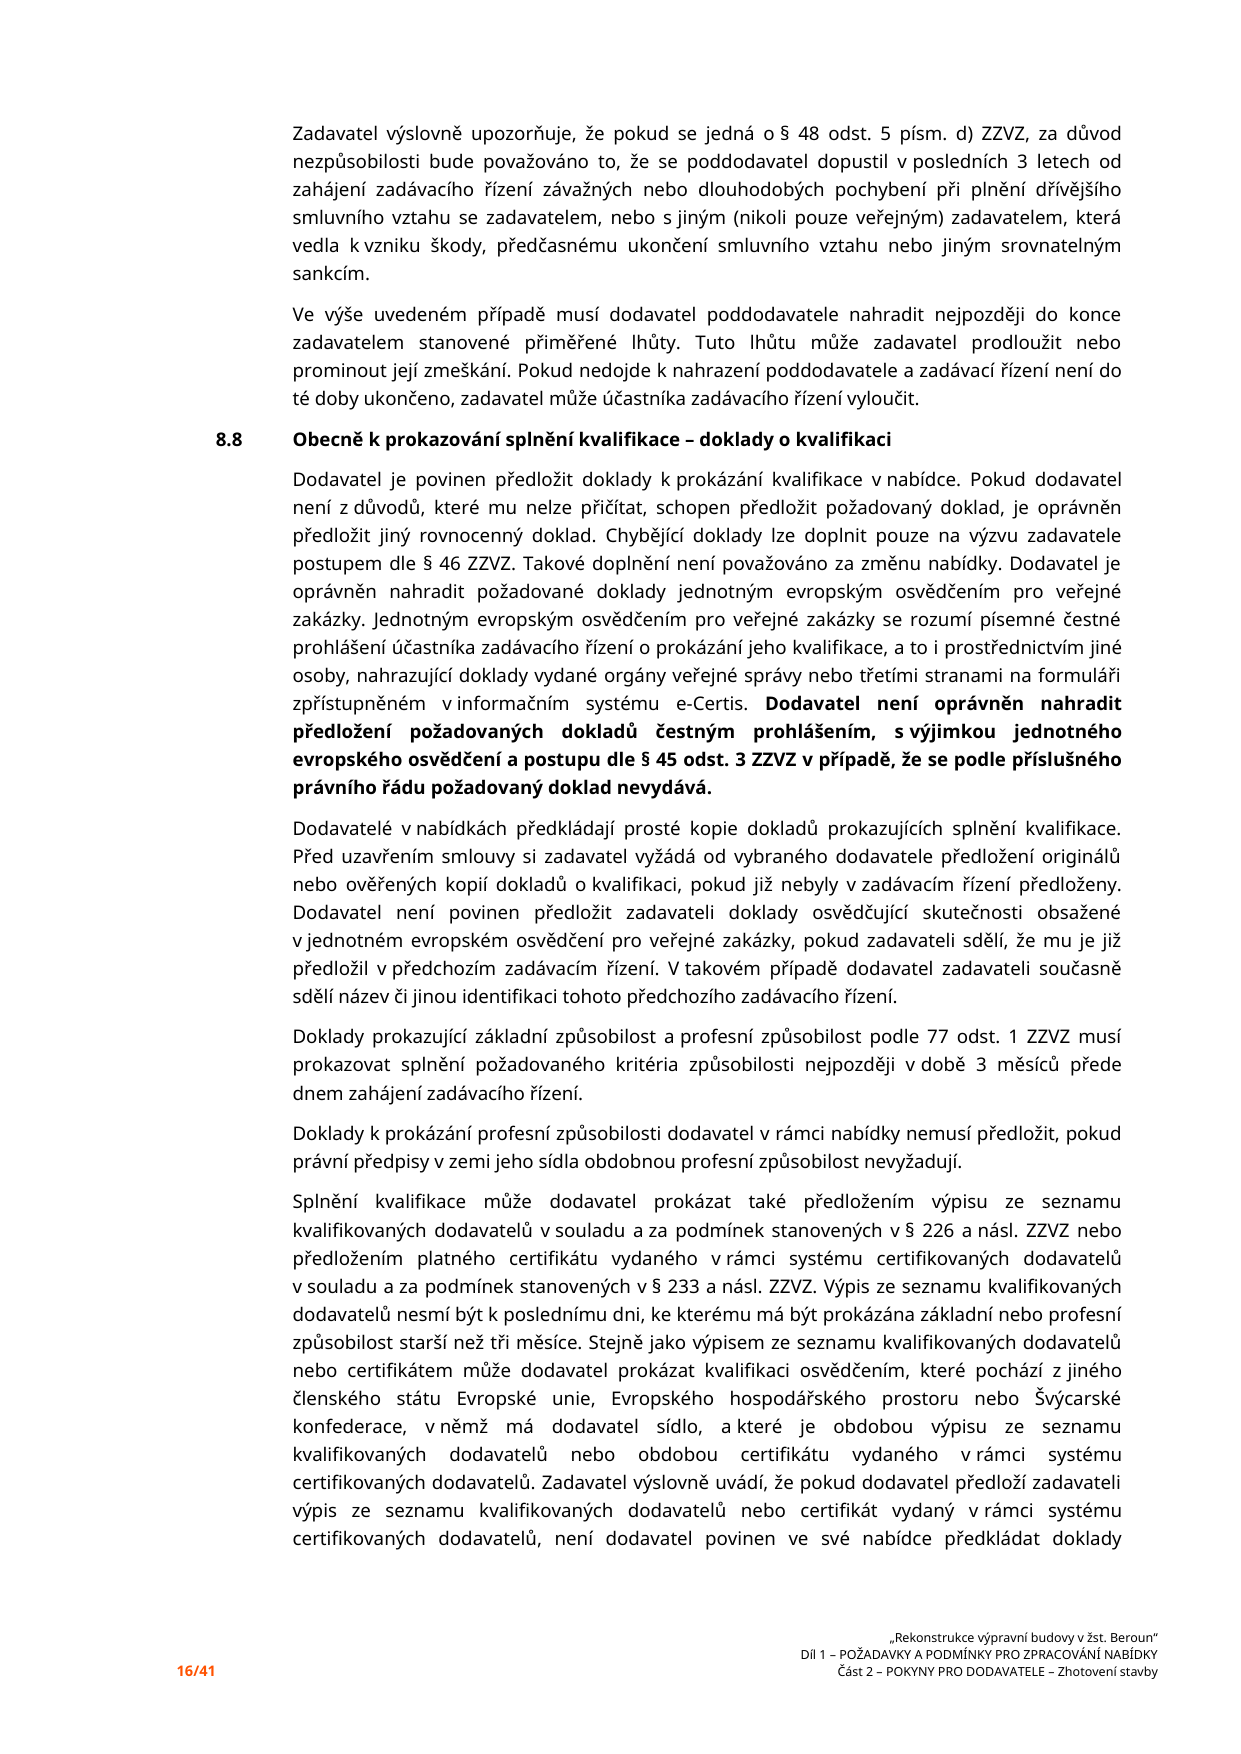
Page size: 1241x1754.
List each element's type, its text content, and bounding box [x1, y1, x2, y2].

text Doklady prokazující základní způsobilost a profesní způsobilost podle 77 odst. 1 ZZVZ musí prokazovat splnění požadovaného kritéria způsobilosti nejpozději v době 3 měsíců přede dnem zahájení zadávacího řízení. [292, 1024, 1122, 1105]
text Zadavatel výslovně upozorňuje, že pokud se jedná o § 48 odst. 5 písm. d) ZZVZ, za důvod nezpůsobilosti bude považováno to, že se poddodavatel dopustil v posledních 3 letech od zahájení zadávacího řízení závažných nebo dlouhodobých pochybení při plnění dřívějšího smluvního vztahu se zadavatelem, nebo s jiným (nikoli pouze veřejným) zadavatelem, která vedla k vzniku škody, předčasnému ukončení smluvního vztahu nebo jiným srovnatelným sankcím. [292, 121, 1122, 286]
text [292, 1189, 1122, 1551]
text Dodavatel je povinen předložit doklady k prokázání kvalifikace v nabídce. Pokud dodavatel není z důvodů, které mu nelze přičítat, schopen předložit požadovaný doklad, je oprávněn předložit jiný rovnocenný doklad. Chybějící doklady lze doplnit pouze na výzvu zadavatele postupem dle § 46 ZZVZ. Takové doplnění není považováno za změnu nabídky. Dodavatel je oprávněn nahradit požadované doklady jednotným evropským osvědčením pro veřejné zakázky. Jednotným evropským osvědčením pro veřejné zakázky se rozumí písemné čestné prohlášení účastníka zadávacího řízení o prokázání jeho kvalifikace, a to i prostřednictvím jiné osoby, nahrazující doklady vydané orgány veřejné správy nebo třetími stranami na formuláři zpřístupněném v informačním systému e-Certis. Dodavatel není oprávněn nahradit předložení požadovaných dokladů čestným prohlášením, s výjimkou jednotného evropského osvědčení a postupu dle § 45 odst. 3 ZZVZ v případě, že se podle příslušného právního řádu požadovaný doklad nevydává. [292, 466, 1122, 800]
text Ve výše uvedeném případě musí dodavatel poddodavatele nahradit nejpozději do konce zadavatelem stanovené přiměřené lhůty. Tuto lhůtu může zadavatel prodloužit nebo prominout její zmeškání. Pokud nedojde k nahrazení poddodavatele a zadávací řízení není do té doby ukončeno, zadavatel může účastníka zadávacího řízení vyloučit. [292, 301, 1122, 411]
text Obecně k prokazování splnění kvalifikace – doklady o kvalifikaci [216, 426, 1122, 451]
text Dodavatelé v nabídkách předkládají prosté kopie dokladů prokazujících splnění kvalifikace. Před uzavřením smlouvy si zadavatel vyžádá od vybraného dodavatele předložení originálů nebo ověřených kopií dokladů o kvalifikaci, pokud již nebyly v zadávacím řízení předloženy. Dodavatel není povinen předložit zadavateli doklady osvědčující skutečnosti obsažené v jednotném evropském osvědčení pro veřejné zakázky, pokud zadavateli sdělí, že mu je již předložil v předchozím zadávacím řízení. V takovém případě dodavatel zadavateli současně sdělí název či jinou identifikaci tohoto předchozího zadávacího řízení. [292, 815, 1122, 1009]
text Doklady k prokázání profesní způsobilosti dodavatel v rámci nabídky nemusí předložit, pokud právní předpisy v zemi jeho sídla obdobnou profesní způsobilost nevyžadují. [292, 1120, 1122, 1174]
